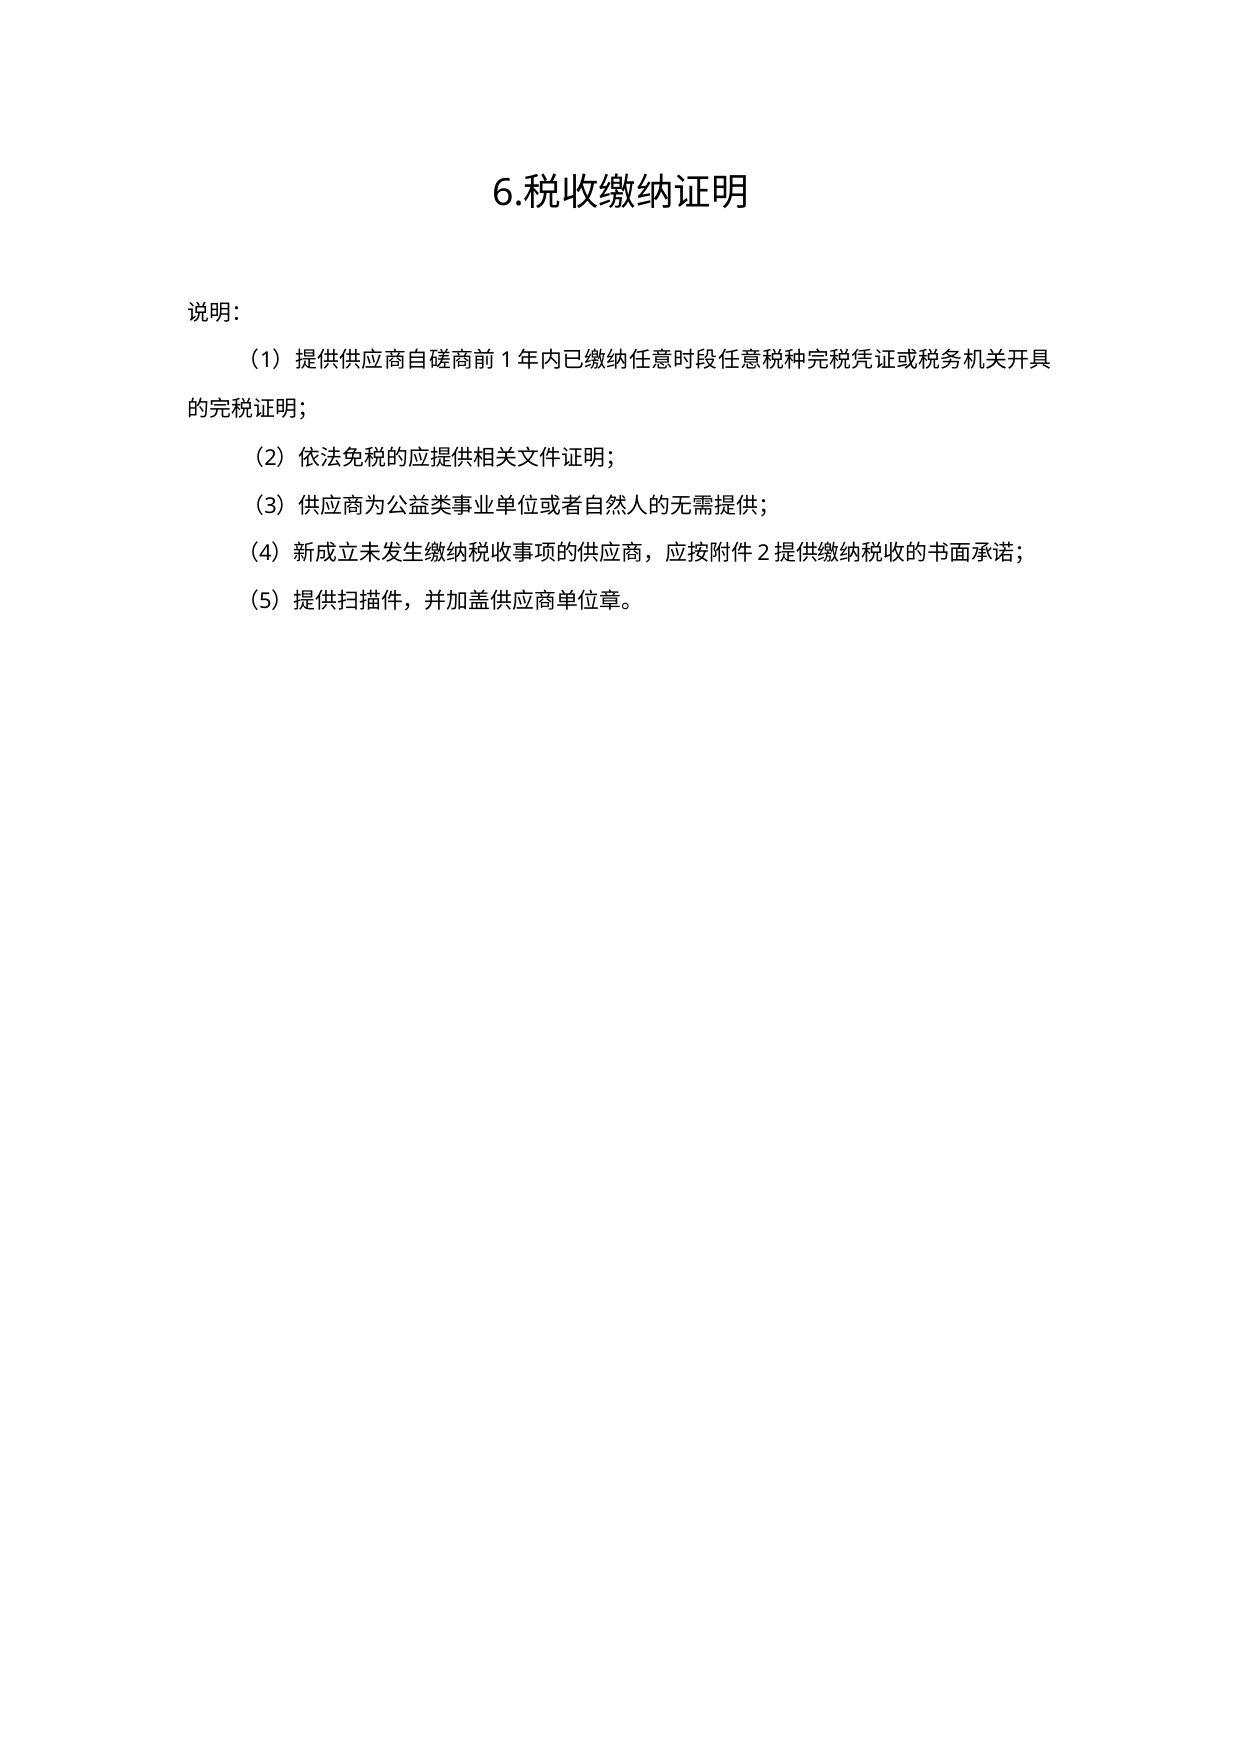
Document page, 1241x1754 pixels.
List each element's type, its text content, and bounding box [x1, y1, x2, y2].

text 6.税收缴纳证明 [187, 162, 1053, 216]
text 说明： [187, 295, 1053, 326]
text （4）新成立未发生缴纳税收事项的供应商，应按附件2提供缴纳税收的书面承诺； [187, 535, 1053, 567]
text （5）提供扫描件，并加盖供应商单位章。 [187, 583, 1053, 614]
text （3）供应商为公益类事业单位或者自然人的无需提供； [187, 488, 1053, 519]
text （1）提供供应商自磋商前1年内已缴纳任意时段任意税种完税凭证或税务机关开具的完税证明； [187, 342, 1053, 423]
text （2）依法免税的应提供相关文件证明； [187, 439, 1053, 472]
